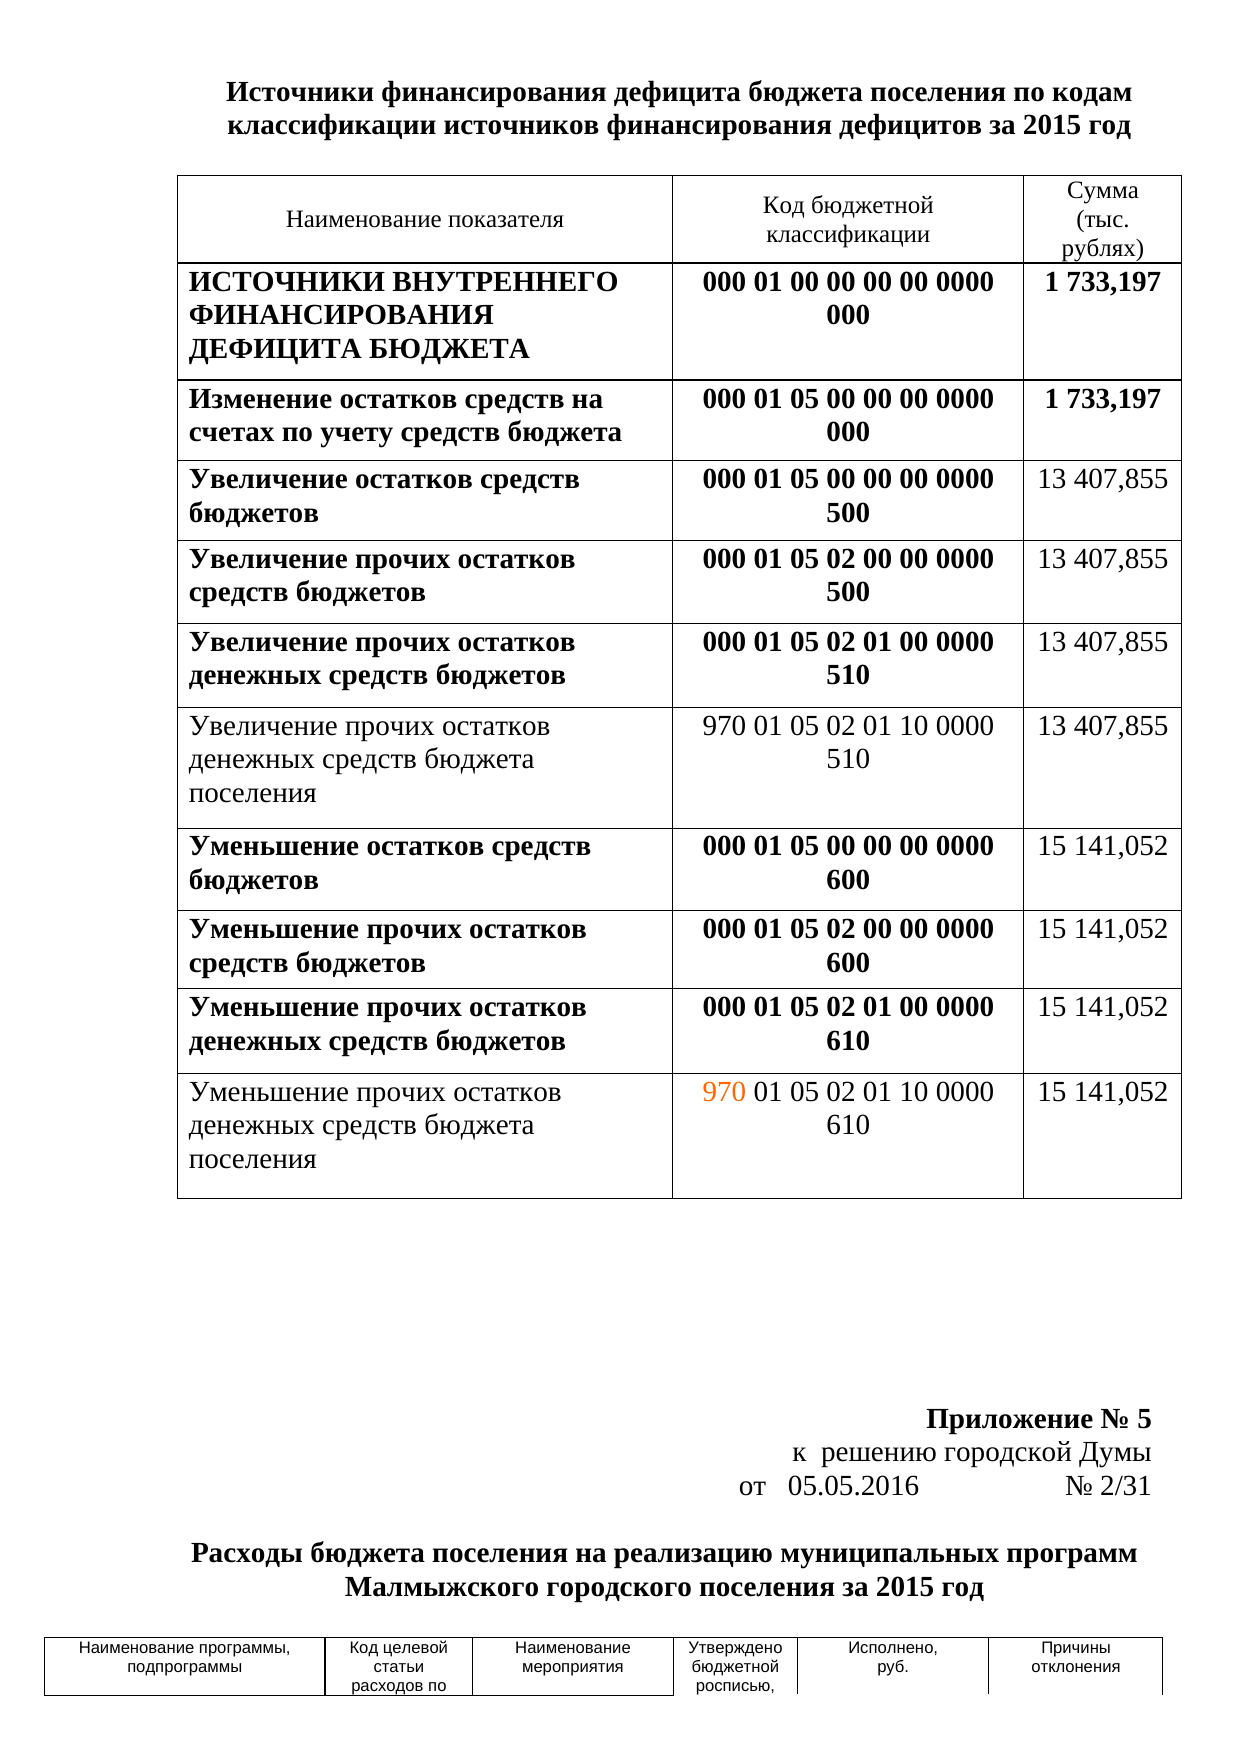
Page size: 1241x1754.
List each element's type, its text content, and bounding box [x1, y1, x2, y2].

table_cell 13 407,855 [1024, 461, 1181, 540]
table_cell 15 141,052 [1024, 1074, 1181, 1198]
text к решению городской Думы [177, 1434, 1152, 1468]
table_cell Наименование показателя [178, 176, 672, 262]
table_cell Код бюджетной классификации [673, 176, 1023, 262]
table_cell Уменьшение прочих остатков средств бюджетов [178, 911, 672, 988]
text Расходы бюджета поселения на реализацию муниципальных программ Малмыжского городского поселения за 2015 год [177, 1535, 1152, 1602]
table_cell Уменьшение прочих остатков денежных средств бюджетов [178, 989, 672, 1073]
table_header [177, 74, 1181, 174]
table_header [473, 1638, 673, 1695]
table_cell 000 01 05 00 00 00 0000 600 [673, 829, 1023, 910]
table_cell Увеличение прочих остатков средств бюджетов [178, 541, 672, 623]
table_cell 000 01 05 02 01 00 0000 610 [673, 989, 1023, 1073]
table_cell 000 01 05 02 00 00 0000 500 [673, 541, 1023, 623]
table_cell 000 01 05 00 00 00 0000 500 [673, 461, 1023, 540]
text Приложение № 5 [177, 1401, 1152, 1434]
table_cell 13 407,855 [1024, 541, 1181, 623]
table_cell 1 733,197 [1024, 381, 1181, 460]
table_cell 000 01 05 02 01 00 0000 510 [673, 624, 1023, 707]
table_cell Уменьшение прочих остатков денежных средств бюджета поселения [178, 1074, 672, 1198]
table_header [326, 1638, 472, 1695]
table_cell Изменение остатков средств на счетах по учету средств бюджета [178, 381, 672, 460]
text от 05.05.2016 № 2/31 [177, 1468, 1152, 1502]
table_cell Увеличение прочих остатков денежных средств бюджетов [178, 624, 672, 707]
table_cell Увеличение прочих остатков денежных средств бюджета поселения [178, 708, 672, 827]
table_cell 000 01 00 00 00 00 0000 000 [673, 264, 1023, 379]
table_cell Увеличение остатков средств бюджетов [178, 461, 672, 540]
table_cell 000 01 05 00 00 00 0000 000 [673, 381, 1023, 460]
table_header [674, 1638, 797, 1695]
table_cell 1 733,197 [1024, 264, 1181, 379]
table_cell 15 141,052 [1024, 911, 1181, 988]
table_cell 13 407,855 [1024, 708, 1181, 827]
table_cell Уменьшение остатков средств бюджетов [178, 829, 672, 910]
table_header Исполнено, руб. [797, 1638, 989, 1695]
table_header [45, 1638, 324, 1695]
table_cell 13 407,855 [1024, 624, 1181, 707]
table_cell Сумма (тыс. рублях) [1024, 176, 1181, 262]
table_header Причины отклонения [989, 1638, 1162, 1695]
table_cell 15 141,052 [1024, 989, 1181, 1073]
table_cell ИСТОЧНИКИ ВНУТРЕННЕГО ФИНАНСИРОВАНИЯ ДЕФИЦИТА БЮДЖЕТА [178, 264, 672, 379]
table_cell 15 141,052 [1024, 829, 1181, 910]
table_cell 970 01 05 02 01 10 0000 610 [673, 1074, 1023, 1198]
table_cell 000 01 05 02 00 00 0000 600 [673, 911, 1023, 988]
table_cell 970 01 05 02 01 10 0000 510 [673, 708, 1023, 827]
